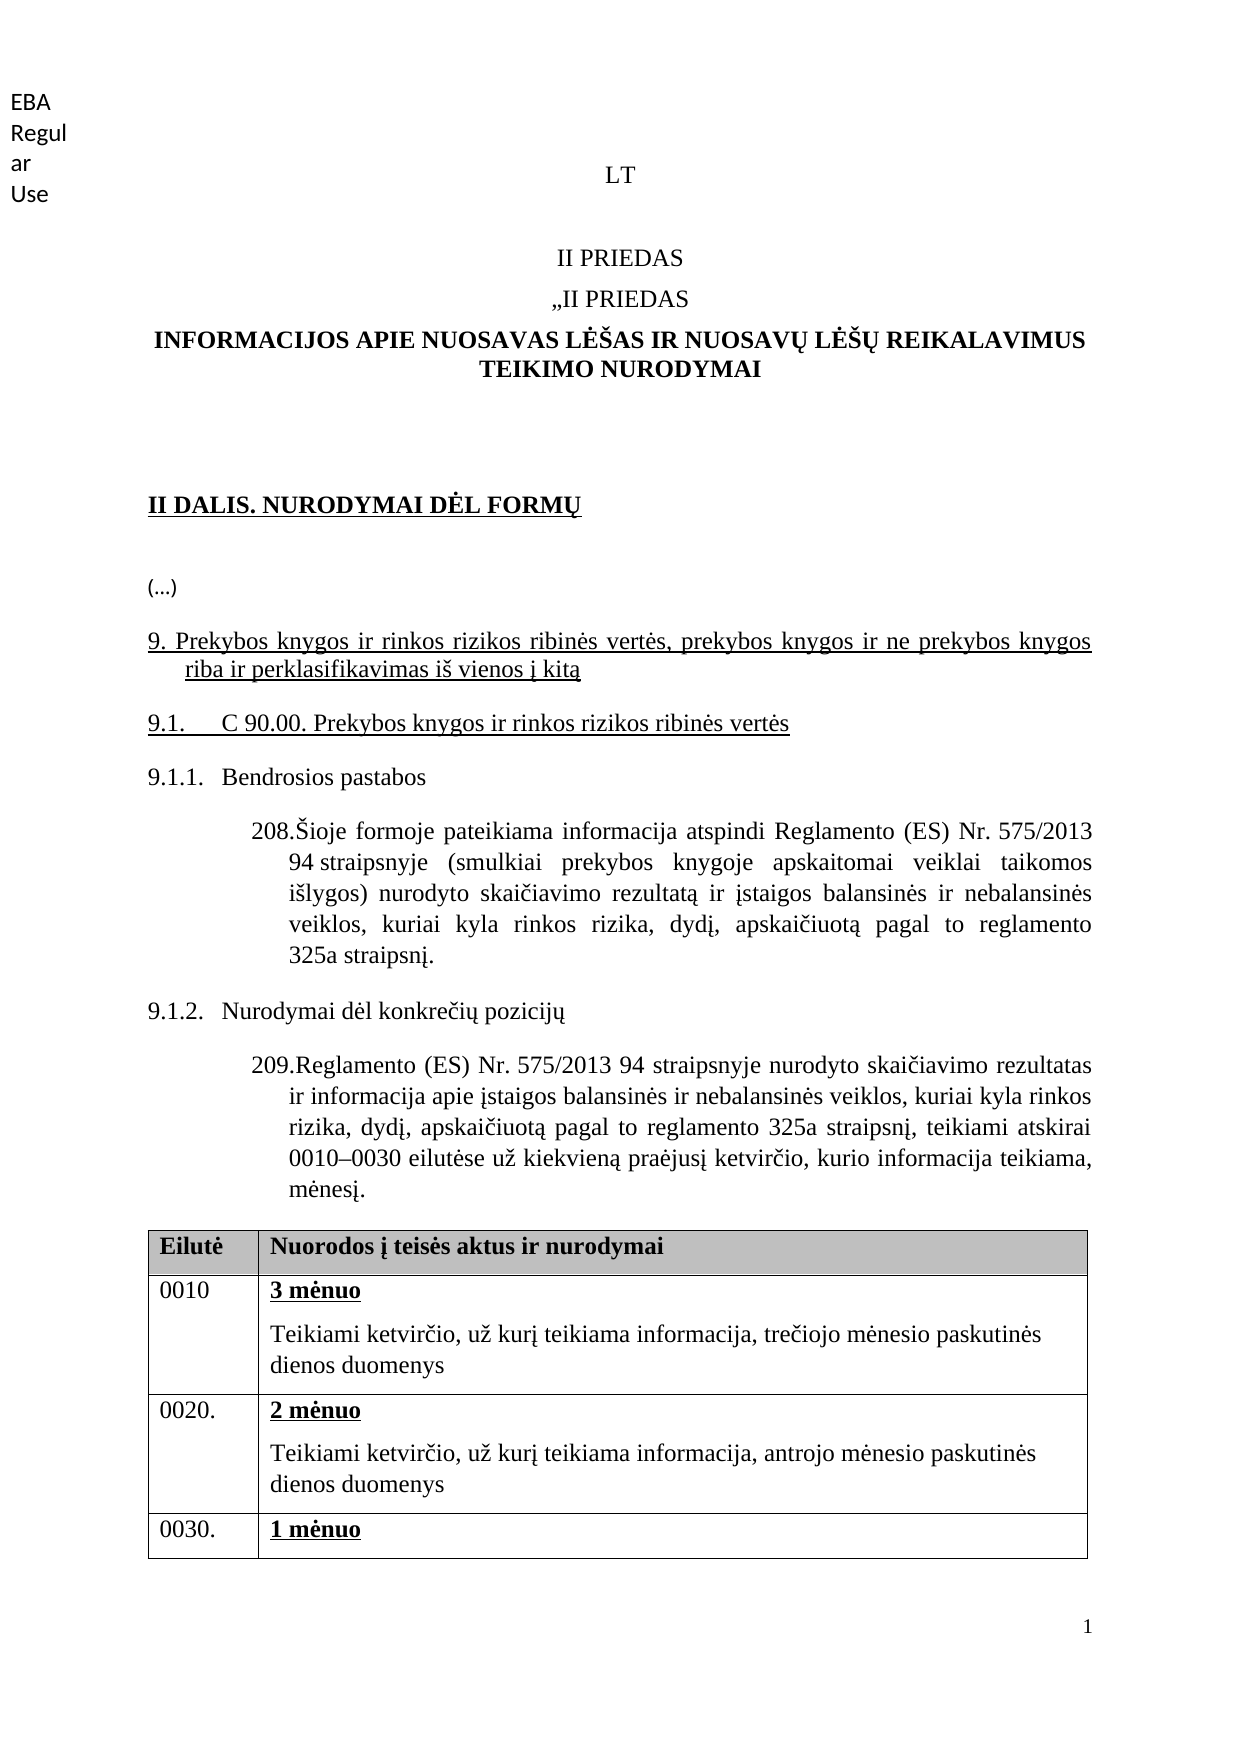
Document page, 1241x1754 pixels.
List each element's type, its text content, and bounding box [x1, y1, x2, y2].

text „II PRIEDAS [148, 284, 1093, 313]
table_header Nuorodos į teisės aktus ir nurodymai [259, 1231, 1087, 1274]
table_cell 2 mėnuo Teikiami ketvirčio, už kurį teikiama informacija, antrojo mėnesio paskutinės dienos duomenys [259, 1395, 1087, 1513]
text (…) [148, 572, 1093, 601]
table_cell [259, 1514, 1087, 1557]
table_cell 0010 [149, 1276, 258, 1394]
list Reglamento (ES) Nr. 575/2013 94 straipsnyje nurodyto skaičiavimo rezultatas ir informacija apie įstaigos balansinės ir nebalansinės veiklos, kuriai kyla rinkos rizika, dydį, apskaičiuotą pagal to reglamento 325a straipsnį, teikiami atskirai 0010–0030 eilutėse už kiekvieną praėjusį ketvirčio, kurio informacija teikiama, mėnesį. [251, 1050, 1093, 1203]
table_header Eilutė [149, 1231, 258, 1274]
text II PRIEDAS [148, 243, 1093, 271]
list Šioje formoje pateikiama informacija atspindi Reglamento (ES) Nr. 575/2013 94 straipsnyje (smulkiai prekybos knygoje apskaitomai veiklai taikomos išlygos) nurodyto skaičiavimo rezultatą ir įstaigos balansinės ir nebalansinės veiklos, kuriai kyla rinkos rizika, dydį, apskaičiuotą pagal to reglamento 325a straipsnį. [251, 816, 1093, 969]
list 9. Prekybos knygos ir rinkos rizikos ribinės vertės, prekybos knygos ir ne prekybos knygos riba ir perklasifikavimas iš vienos į kitą [148, 626, 1093, 683]
table_cell 0030. [149, 1514, 258, 1557]
list 9.1.1. Bendrosios pastabos [148, 762, 1093, 791]
list 9.1.2. Nurodymai dėl konkrečių pozicijų [148, 996, 1093, 1025]
text LT [148, 160, 1093, 189]
subtitle II DALIS. NURODYMAI DĖL FORMŲ [148, 490, 1093, 519]
table_cell 0020. [149, 1395, 258, 1513]
list 9.1. C 90.00. Prekybos knygos ir rinkos rizikos ribinės vertės [148, 708, 1093, 737]
text INFORMACIJOS APIE NUOSAVAS LĖŠAS IR NUOSAVŲ LĖŠŲ REIKALAVIMUS TEIKIMO NURODYMAI [148, 325, 1093, 383]
table_cell 3 mėnuo Teikiami ketvirčio, už kurį teikiama informacija, trečiojo mėnesio paskutinės dienos duomenys [259, 1276, 1087, 1394]
